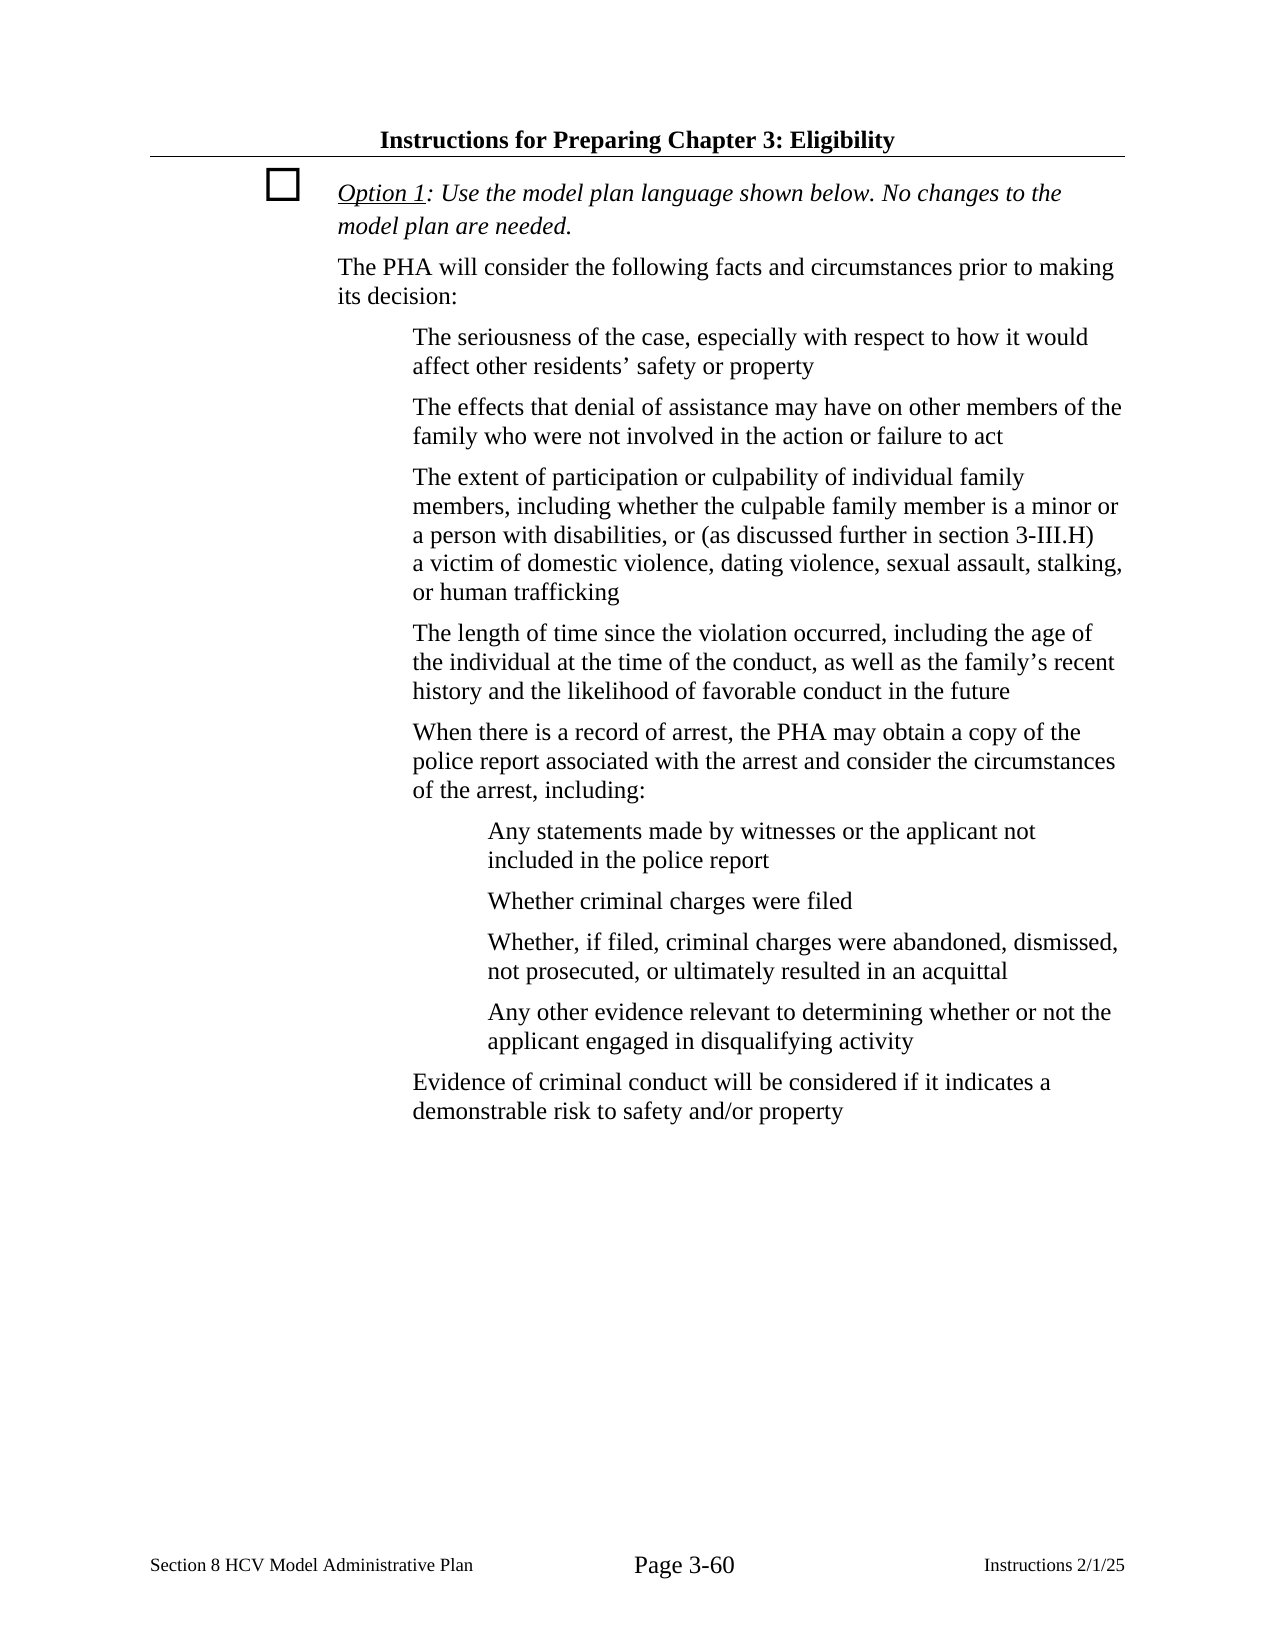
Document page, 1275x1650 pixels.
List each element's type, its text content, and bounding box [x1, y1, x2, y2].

text Any statements made by witnesses or the applicant not included in the police report [487, 816, 1125, 873]
list The length of time since the violation occurred, including the age of the individual at the time of the conduct, as well as the family’s recent history and the likelihood of favorable conduct in the future [412, 618, 1125, 705]
text Option 1: Use the model plan language shown below. No changes to the model plan are needed. [262, 169, 1125, 240]
text The PHA will consider the following facts and circumstances prior to making its decision: [337, 252, 1125, 310]
list The extent of participation or culpability of individual family members, including whether the culpable family member is a minor or a person with disabilities, or (as discussed further in section 3-III.H) a victim of domestic violence, dating violence, sexual assault, stalking, or human trafficking [412, 462, 1125, 606]
text When there is a record of arrest, the PHA may obtain a copy of the police report associated with the arrest and consider the circumstances of the arrest, including: [412, 717, 1125, 803]
text Evidence of criminal conduct will be considered if it indicates a demonstrable risk to safety and/or property [412, 1067, 1125, 1125]
list The seriousness of the case, especially with respect to how it would affect other residents’ safety or property [412, 322, 1125, 380]
text Whether criminal charges were filed [487, 886, 1125, 915]
text Whether, if filed, criminal charges were abandoned, dismissed, not prosecuted, or ultimately resulted in an acquittal [487, 927, 1125, 985]
text Any other evidence relevant to determining whether or not the applicant engaged in disqualifying activity [487, 997, 1125, 1055]
list The effects that denial of assistance may have on other members of the family who were not involved in the action or failure to act [412, 392, 1125, 450]
